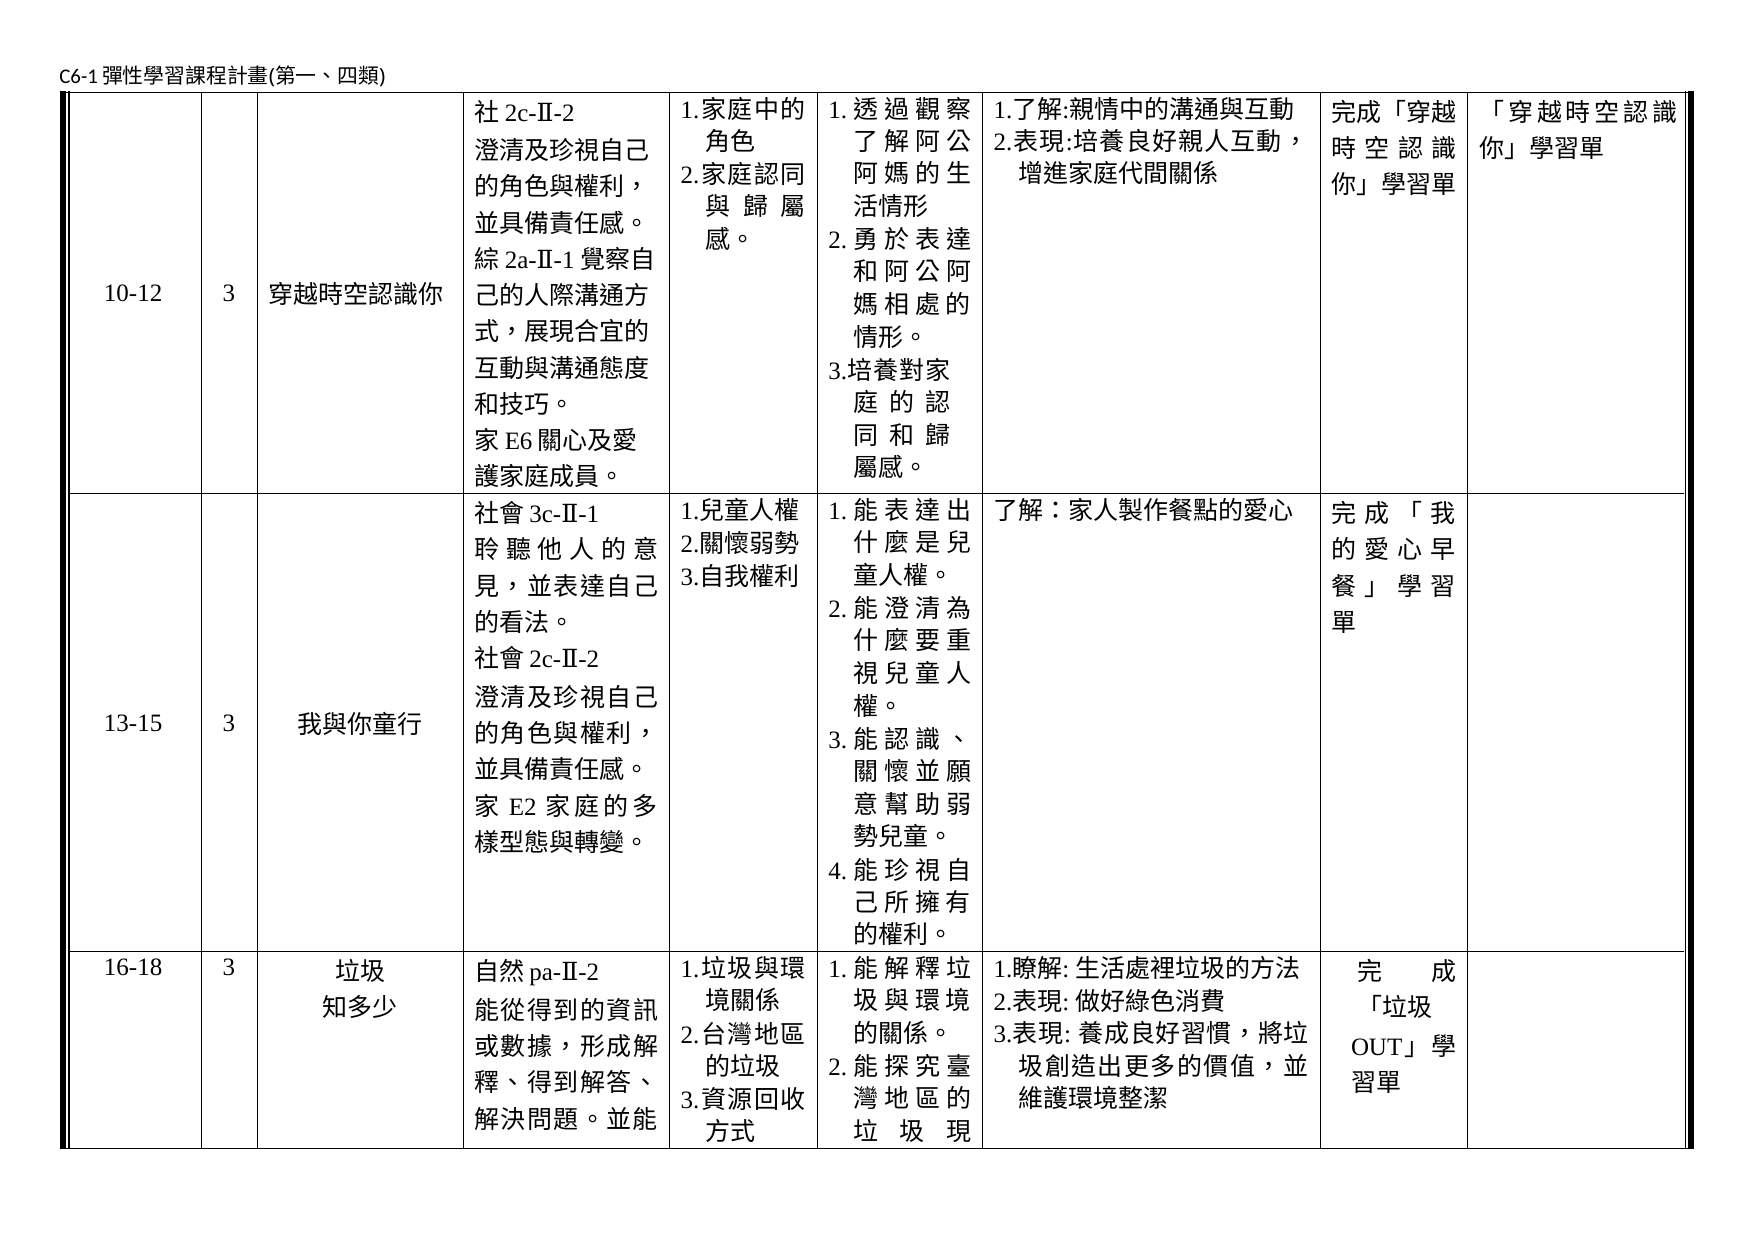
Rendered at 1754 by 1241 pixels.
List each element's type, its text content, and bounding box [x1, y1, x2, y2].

table_cell 完成「穿越時空認識你」學習單 [1321, 93, 1467, 493]
table_cell [1468, 951, 1685, 1148]
table_cell 1.了解:親情中的溝通與互動 2.表現:培養良好親人互動，增進家庭代間關係 [983, 93, 1320, 493]
table_cell 3 [202, 952, 257, 1148]
table_cell 了解：家人製作餐點的愛心 [983, 494, 1320, 951]
table_cell 3 [202, 93, 257, 493]
table_cell 16-18 [70, 952, 201, 1148]
table_cell 完成「我的愛心早餐」學習單 [1321, 494, 1467, 951]
table_cell 社2c-Ⅱ-2 澄清及珍視自己的角色與權利，並具備責任感。 綜2a-Ⅱ-1 覺察自己的人際溝通方式，展現合宜的互動與溝通態度和技巧。 家E6關心及愛護家庭成員。 [464, 93, 669, 493]
table_cell 3 [202, 494, 257, 951]
table_cell 我與你童行 [258, 494, 463, 951]
table_cell 1.透過觀察了解阿公阿媽的生活情形 2.勇於表達和阿公阿媽相處的情形。 3.培養對家庭的認同和歸屬感。 [818, 93, 982, 493]
table_cell 10-12 [70, 93, 201, 493]
table_cell 社會3c-Ⅱ-1 聆聽他人的意見，並表達自己的看法。 社會2c-Ⅱ-2 澄清及珍視自己的角色與權利，並具備責任感。 家E2家庭的多樣型態與轉變。 [464, 494, 669, 951]
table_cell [464, 952, 669, 1148]
table_cell 穿越時空認識你 [258, 93, 463, 493]
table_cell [818, 952, 982, 1148]
table_cell 1.能表達出什麼是兒童人權。 2.能澄清為什麼要重視兒童人權。 3.能認識、關懷並願意幫助弱勢兒童。 4.能珍視自己所擁有的權利。 [818, 494, 982, 951]
table_cell 「穿越時空認識你」學習單 [1468, 93, 1685, 493]
table_cell 1.兒童人權 2.關懷弱勢 3.自我權利 [670, 494, 817, 951]
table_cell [983, 952, 1320, 1148]
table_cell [670, 952, 817, 1148]
table_cell 13-15 [70, 494, 201, 951]
table_cell 垃圾 知多少 [258, 952, 463, 1148]
table_cell 完成「垃圾 OUT」學習單 [1321, 952, 1467, 1148]
table_cell [1468, 493, 1685, 951]
table_cell 1.家庭中的角色 2.家庭認同與歸屬感。 [670, 93, 817, 493]
